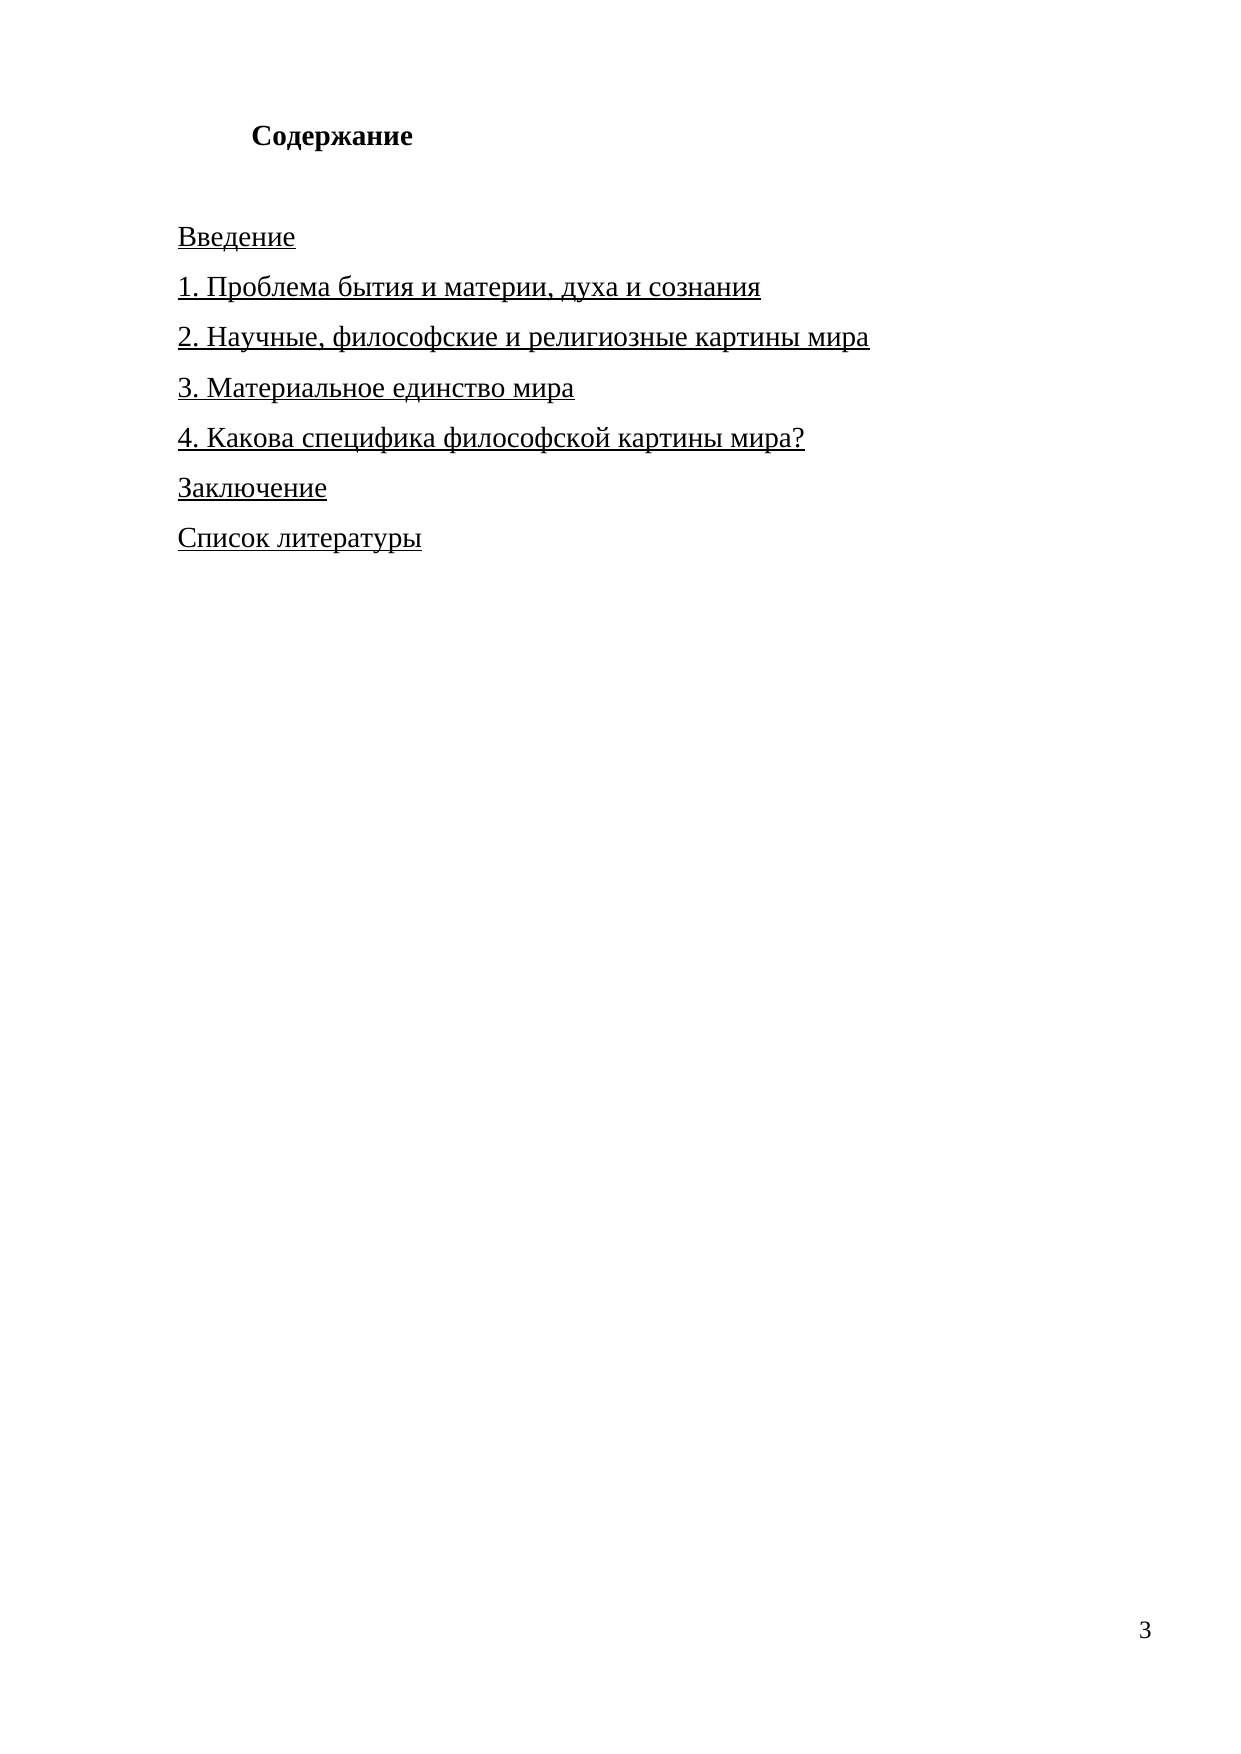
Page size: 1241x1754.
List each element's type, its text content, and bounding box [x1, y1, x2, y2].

text Введение [177, 219, 1152, 252]
text Содержание [177, 118, 1152, 152]
text 1. Проблема бытия и материи, духа и сознания [177, 269, 1152, 303]
text Список литературы [177, 521, 1152, 554]
text 3. Материальное единство мира [177, 370, 1152, 403]
text 4. Какова специфика философской картины мира? [177, 420, 1152, 453]
text 2. Научные, философские и религиозные картины мира [177, 319, 1152, 353]
text Заключение [177, 470, 1152, 504]
